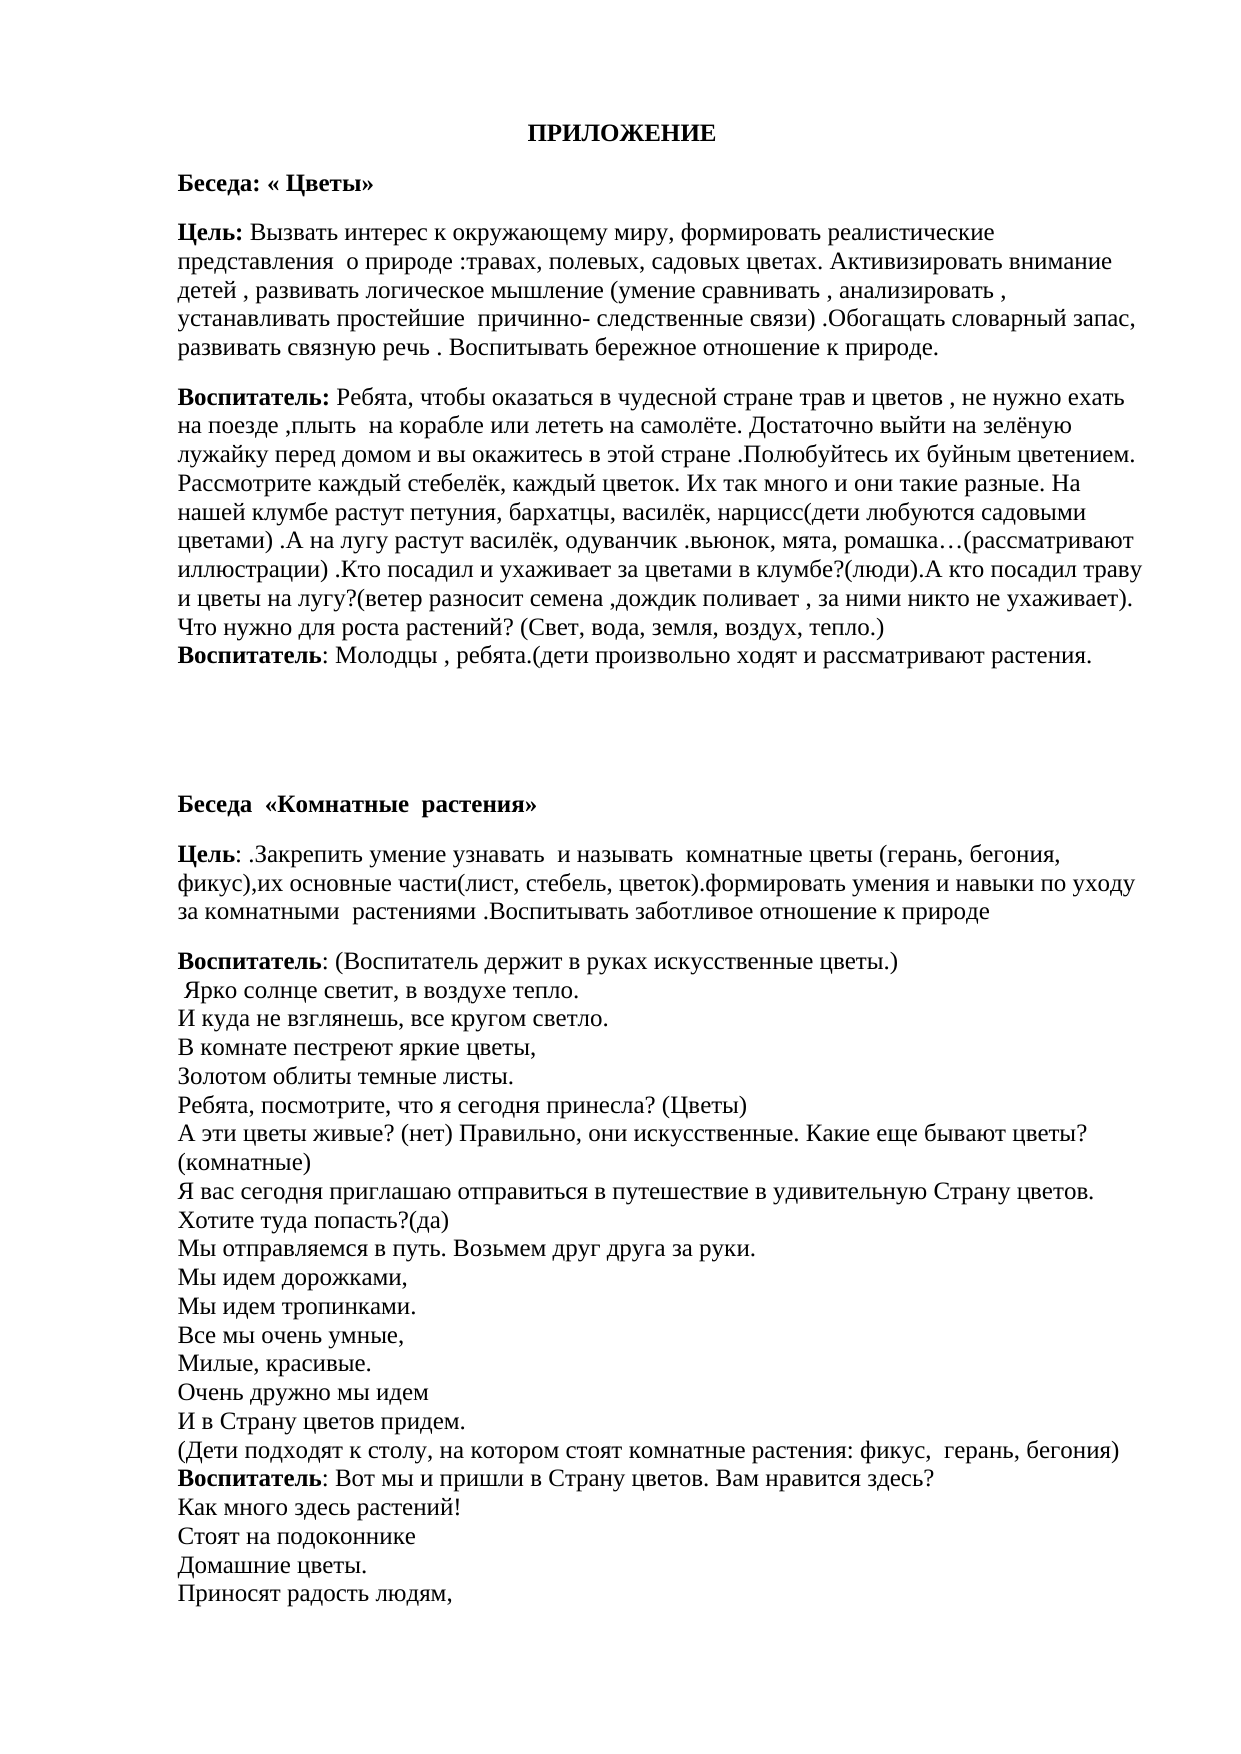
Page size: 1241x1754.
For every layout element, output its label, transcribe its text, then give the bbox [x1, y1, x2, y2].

text Мы отправляемся в путь. Возьмем друг друга за руки. [177, 1233, 1152, 1262]
text Беседа: « Цветы» [177, 168, 1152, 196]
text Золотом облиты темные листы. [177, 1061, 1152, 1090]
text Мы идем дорожками, [177, 1262, 1152, 1291]
text Все мы очень умные, [177, 1320, 1152, 1348]
text Домашние цветы. [177, 1550, 1152, 1578]
text Воспитатель: (Воспитатель держит в руках искусственные цветы.) [177, 946, 1152, 975]
text И в Страну цветов придем. [177, 1406, 1152, 1435]
text Мы идем тропинками. [177, 1291, 1152, 1320]
text Приносят радость людям, [177, 1578, 1152, 1607]
text В комнате пестреют яркие цветы, [177, 1032, 1152, 1061]
text Ребята, посмотрите, что я сегодня принесла? (Цветы) [177, 1090, 1152, 1118]
text Воспитатель: Ребята, чтобы оказаться в чудесной стране трав и цветов , не нужно ехать на поезде ,плыть на корабле или лететь на самолёте. Достаточно выйти на зелёную лужайку перед домом и вы окажитесь в этой стране .Полюбуйтесь их буйным цветением. Рассмотрите каждый стебелёк, каждый цветок. Их так много и они такие разные. На нашей клумбе растут петуния, бархатцы, василёк, нарцисс(дети любуются садовыми цветами) .А на лугу растут василёк, одуванчик .вьюнок, мята, ромашка…(рассматривают иллюстрации) .Кто посадил и ухаживает за цветами в клумбе?(люди).А кто посадил траву и цветы на лугу?(ветер разносит семена ,дождик поливает , за ними никто не ухаживает). Что нужно для роста растений? (Свет, вода, земля, воздух, тепло.) [177, 382, 1152, 641]
text Я вас сегодня приглашаю отправиться в путешествие в удивительную Страну цветов. Хотите туда попасть?(да) [177, 1176, 1152, 1233]
text Беседа «Комнатные растения» [177, 789, 1152, 818]
text Очень дружно мы идем [177, 1377, 1152, 1406]
text И куда не взглянешь, все кругом светло. [177, 1003, 1152, 1032]
text Милые, красивые. [177, 1348, 1152, 1377]
text Цель: .Закрепить умение узнавать и называть комнатные цветы (герань, бегония, фикус),их основные части(лист, стебель, цветок).формировать умения и навыки по уходу за комнатными растениями .Воспитывать заботливое отношение к природе [177, 839, 1152, 925]
text А эти цветы живые? (нет) Правильно, они искусственные. Какие еще бывают цветы?(комнатные) [177, 1118, 1152, 1176]
text Как много здесь растений! [177, 1492, 1152, 1521]
text Цель: Вызвать интерес к окружающему миру, формировать реалистические представления о природе :травах, полевых, садовых цветах. Активизировать внимание детей , развивать логическое мышление (умение сравнивать , анализировать , устанавливать простейшие причинно- следственные связи) .Обогащать словарный запас, развивать связную речь . Воспитывать бережное отношение к природе. [177, 217, 1152, 361]
text Ярко солнце светит, в воздухе тепло. [177, 975, 1152, 1003]
text Воспитатель: Вот мы и пришли в Страну цветов. Вам нравится здесь? [177, 1463, 1152, 1492]
text (Дети подходят к столу, на котором стоят комнатные растения: фикус, герань, бегония) [177, 1435, 1152, 1463]
text ПРИЛОЖЕНИЕ [177, 118, 1152, 147]
text Воспитатель: Молодцы , ребята.(дети произвольно ходят и рассматривают растения. [177, 641, 1152, 669]
text Стоят на подоконнике [177, 1521, 1152, 1550]
